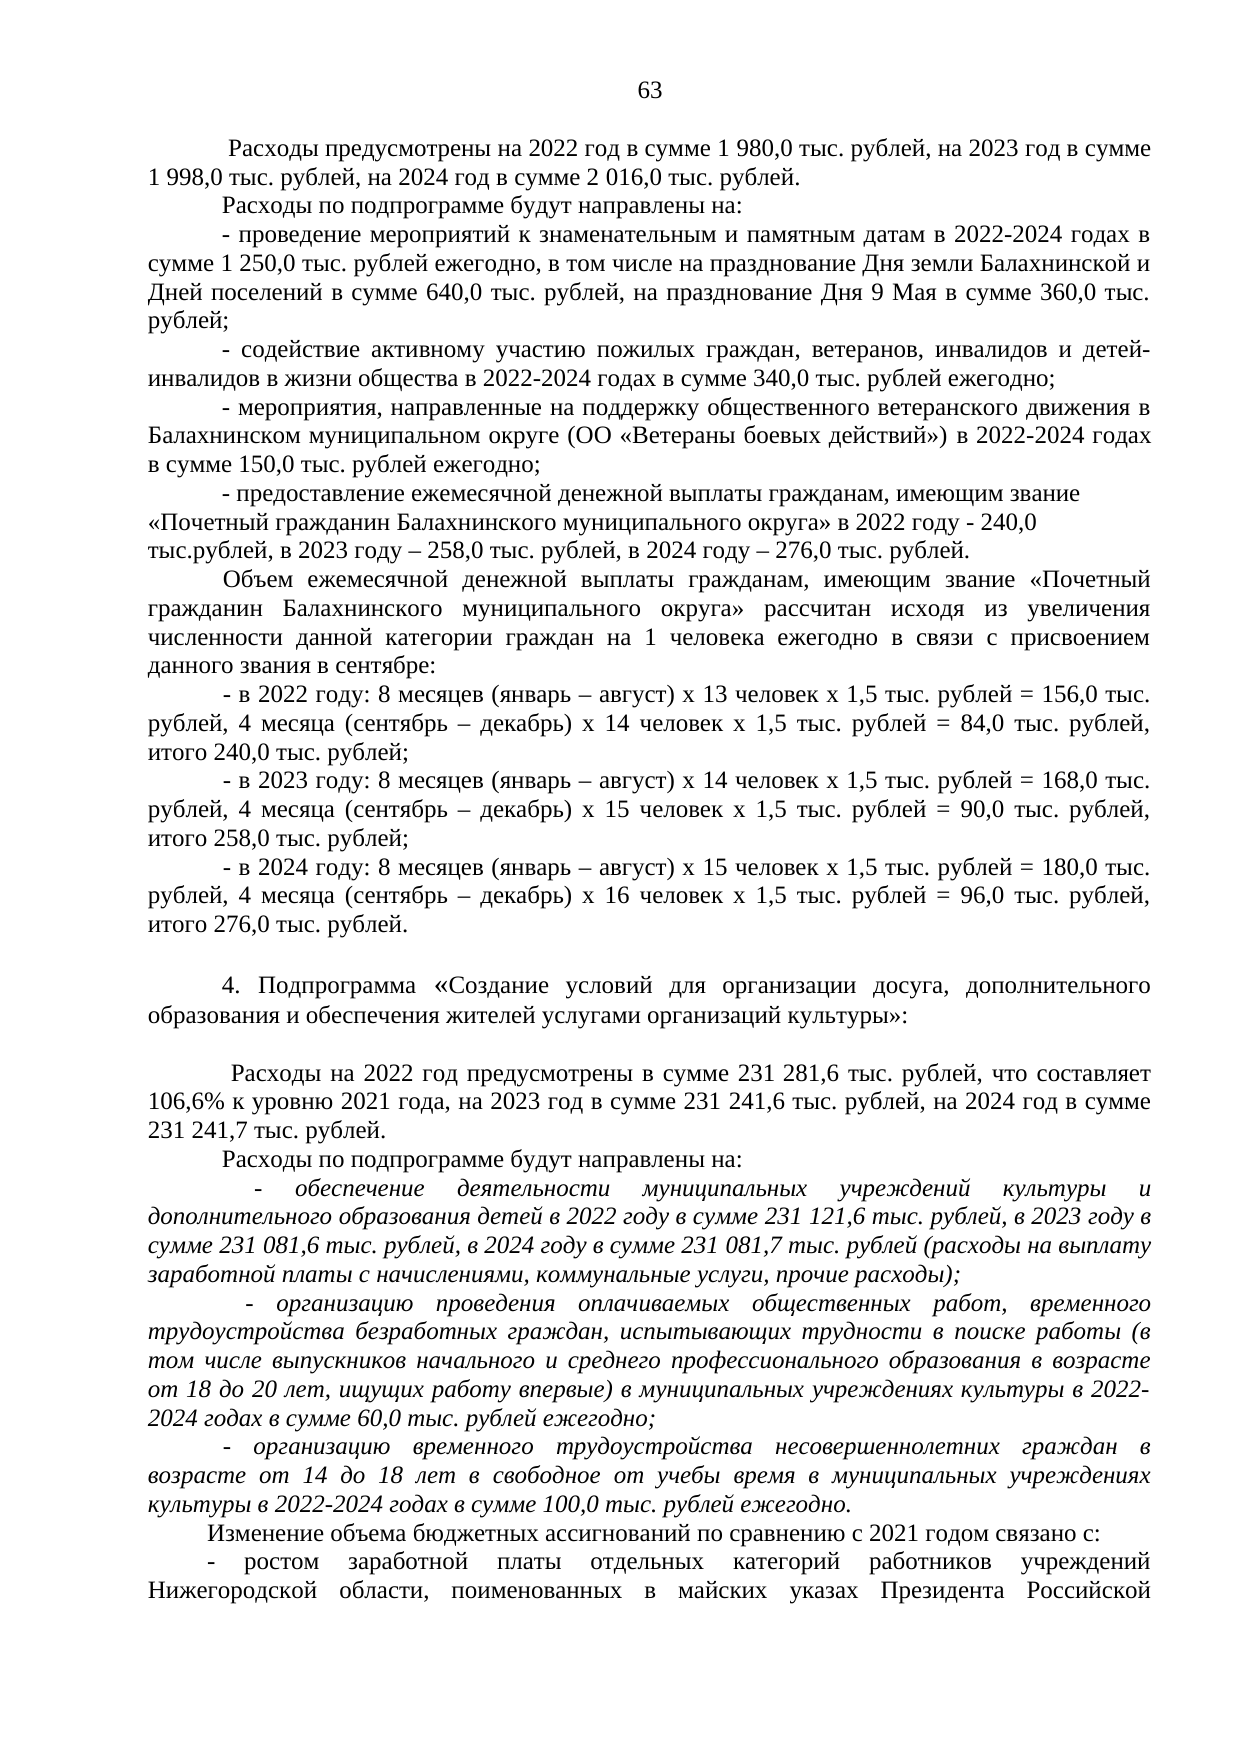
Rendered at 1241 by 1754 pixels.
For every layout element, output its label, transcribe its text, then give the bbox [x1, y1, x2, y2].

text - организацию временного трудоустройства несовершеннолетних граждан в возрасте от 14 до 18 лет в свободное от учебы время в муниципальных учреждениях культуры в 2022-2024 годах в сумме 100,0 тыс. рублей ежегодно. [148, 1431, 1152, 1518]
text - организацию проведения оплачиваемых общественных работ, временного трудоустройства безработных граждан, испытывающих трудности в поиске работы (в том числе выпускников начального и среднего профессионального образования в возрасте от 18 до 20 лет, ищущих работу впервые) в муниципальных учреждениях культуры в 2022-2024 годах в сумме 60,0 тыс. рублей ежегодно; [148, 1288, 1152, 1431]
text - предоставление ежемесячной денежной выплаты гражданам, имеющим звание «Почетный гражданин Балахнинского муниципального округа» в 2022 году - 240,0 тыс.рублей, в 2023 году – 258,0 тыс. рублей, в 2024 году – 276,0 тыс. рублей. [148, 478, 1152, 564]
text - обеспечение деятельности муниципальных учреждений культуры и дополнительного образования детей в 2022 году в сумме 231 121,6 тыс. рублей, в 2023 году в сумме 231 081,6 тыс. рублей, в 2024 году в сумме 231 081,7 тыс. рублей (расходы на выплату заработной платы с начислениями, коммунальные услуги, прочие расходы); [148, 1173, 1152, 1288]
text Расходы на 2022 год предусмотрены в сумме 231 281,6 тыс. рублей, что составляет 106,6% к уровню 2021 года, на 2023 год в сумме 231 241,6 тыс. рублей, на 2024 год в сумме 231 241,7 тыс. рублей. [148, 1058, 1152, 1144]
text - содействие активному участию пожилых граждан, ветеранов, инвалидов и детей-инвалидов в жизни общества в 2022-2024 годах в сумме 340,0 тыс. рублей ежегодно; [148, 334, 1152, 392]
text - мероприятия, направленные на поддержку общественного ветеранского движения в Балахнинском муниципальном округе (ОО «Ветераны боевых действий») в 2022-2024 годах в сумме 150,0 тыс. рублей ежегодно; [148, 392, 1152, 478]
text Изменение объема бюджетных ассигнований по сравнению с 2021 годом связано с: [148, 1518, 1152, 1546]
text - в 2023 году: 8 месяцев (январь – август) х 14 человек х 1,5 тыс. рублей = 168,0 тыс. рублей, 4 месяца (сентябрь – декабрь) х 15 человек х 1,5 тыс. рублей = 90,0 тыс. рублей, итого 258,0 тыс. рублей; [148, 765, 1152, 852]
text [148, 1546, 1152, 1604]
text Объем ежемесячной денежной выплаты гражданам, имеющим звание «Почетный гражданин Балахнинского муниципального округа» рассчитан исходя из увеличения численности данной категории граждан на 1 человека ежегодно в связи с присвоением данного звания в сентябре: [148, 564, 1152, 679]
text - проведение мероприятий к знаменательным и памятным датам в 2022-2024 годах в сумме 1 250,0 тыс. рублей ежегодно, в том числе на празднование Дня земли Балахнинской и Дней поселений в сумме 640,0 тыс. рублей, на празднование Дня 9 Мая в сумме 360,0 тыс. рублей; [148, 219, 1152, 334]
text - в 2024 году: 8 месяцев (январь – август) х 15 человек х 1,5 тыс. рублей = 180,0 тыс. рублей, 4 месяца (сентябрь – декабрь) х 16 человек х 1,5 тыс. рублей = 96,0 тыс. рублей, итого 276,0 тыс. рублей. [148, 852, 1152, 938]
text Расходы предусмотрены на 2022 год в сумме 1 980,0 тыс. рублей, на 2023 год в сумме 1 998,0 тыс. рублей, на 2024 год в сумме 2 016,0 тыс. рублей. [148, 133, 1152, 190]
text Расходы по подпрограмме будут направлены на: [148, 1144, 1152, 1173]
text 4. Подпрограмма «Создание условий для организации досуга, дополнительного образования и обеспечения жителей услугами организаций культуры»: [148, 967, 1152, 1029]
text - в 2022 году: 8 месяцев (январь – август) х 13 человек х 1,5 тыс. рублей = 156,0 тыс. рублей, 4 месяца (сентябрь – декабрь) х 14 человек х 1,5 тыс. рублей = 84,0 тыс. рублей, итого 240,0 тыс. рублей; [148, 679, 1152, 765]
text Расходы по подпрограмме будут направлены на: [148, 190, 1152, 219]
